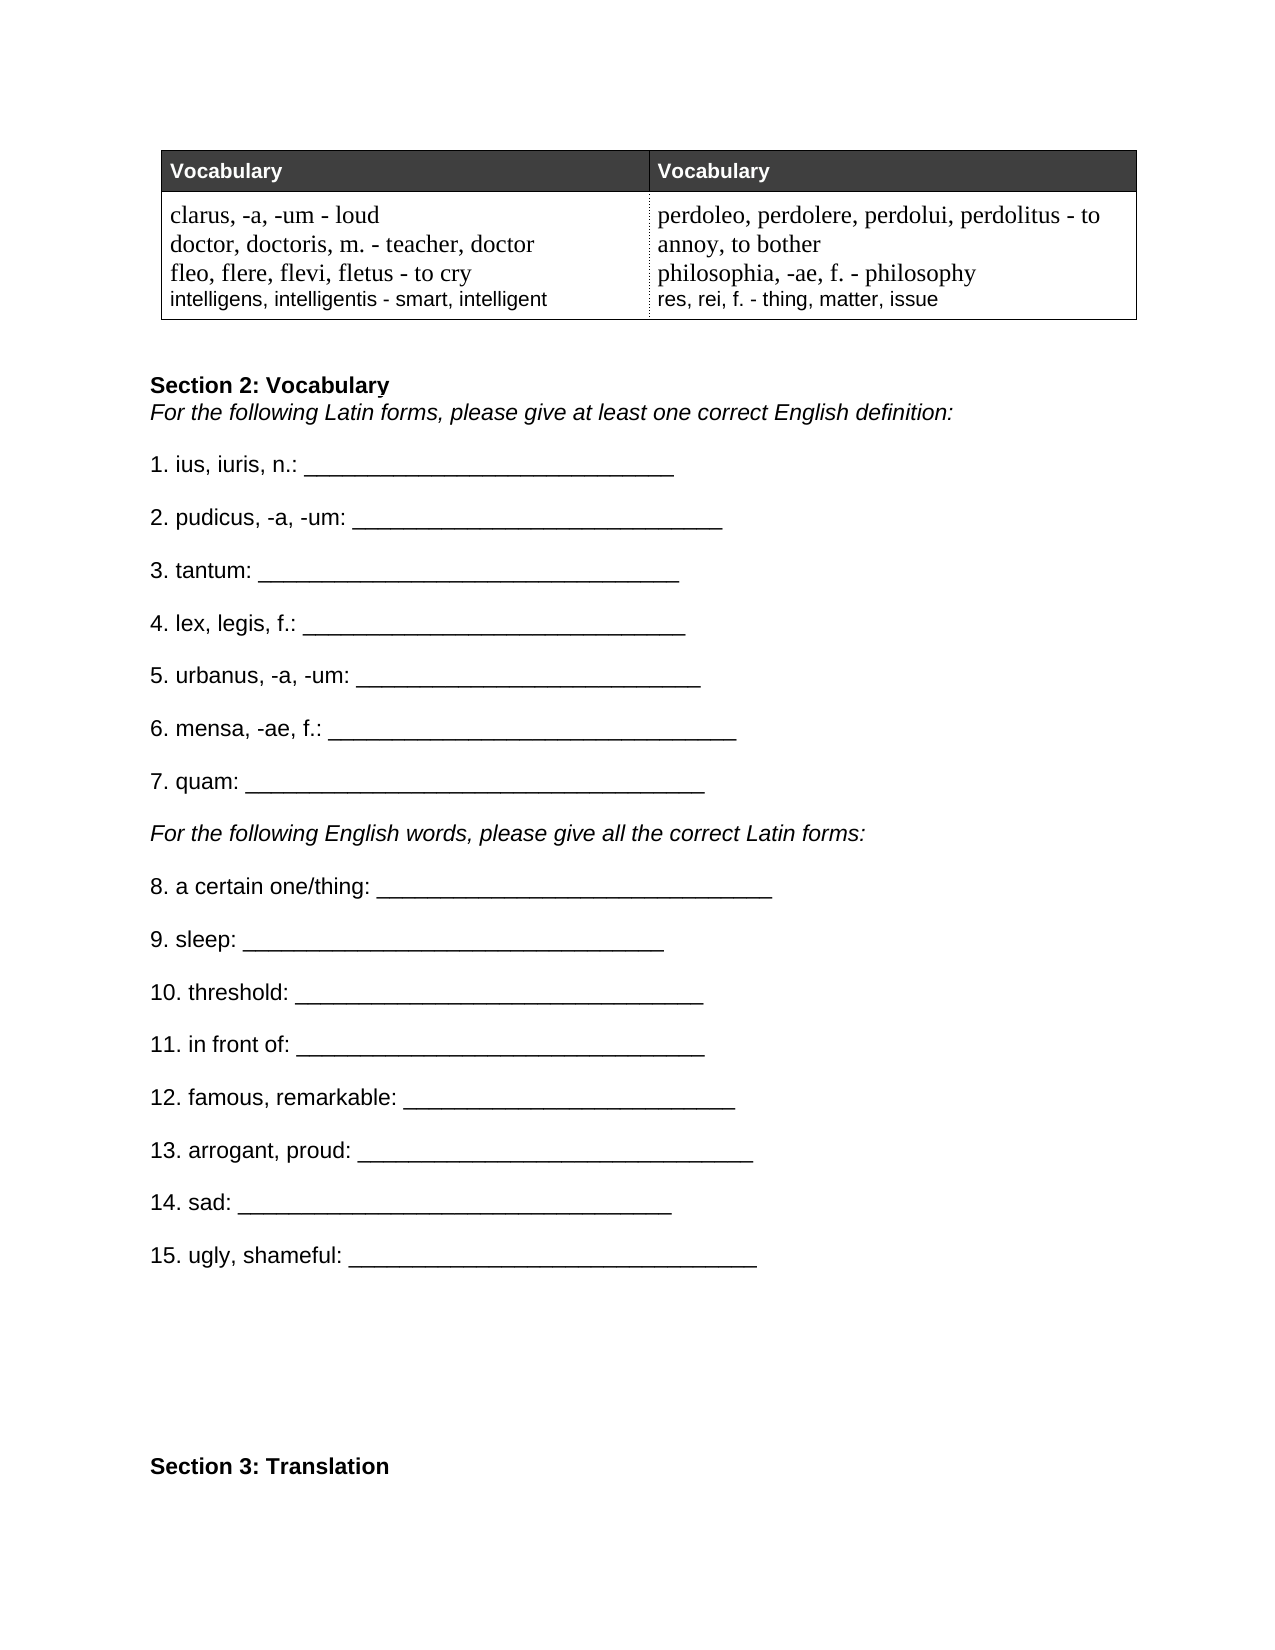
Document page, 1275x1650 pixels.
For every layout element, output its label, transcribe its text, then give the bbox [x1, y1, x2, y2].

text For the following Latin forms, please give at least one correct English definition: [150, 399, 1125, 425]
text Section 3: Translation [150, 1453, 1125, 1479]
table_header Vocabulary [162, 151, 649, 191]
text 9. sleep: _________________________________ [150, 926, 1125, 952]
text 1. ius, iuris, n.: _____________________________ [150, 451, 1125, 478]
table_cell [162, 192, 649, 319]
text 13. arrogant, proud: _______________________________ [150, 1137, 1125, 1163]
text 8. a certain one/thing: _______________________________ [150, 873, 1125, 899]
table_header Vocabulary [650, 151, 1136, 191]
text 3. tantum: _________________________________ [150, 557, 1125, 583]
text 11. in front of: ________________________________ [150, 1031, 1125, 1057]
text For the following English words, please give all the correct Latin forms: [150, 820, 1125, 847]
text 7. quam: ____________________________________ [150, 768, 1125, 794]
text 5. urbanus, -a, -um: ___________________________ [150, 662, 1125, 688]
text 2. pudicus, -a, -um: _____________________________ [150, 504, 1125, 530]
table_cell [649, 192, 1136, 319]
text 6. mensa, -ae, f.: ________________________________ [150, 715, 1125, 741]
text 12. famous, remarkable: __________________________ [150, 1084, 1125, 1110]
text 4. lex, legis, f.: ______________________________ [150, 609, 1125, 636]
text Section 2: Vocabulary [150, 372, 1125, 399]
text 15. ugly, shameful: ________________________________ [150, 1242, 1125, 1268]
text 10. threshold: ________________________________ [150, 978, 1125, 1005]
text 14. sad: __________________________________ [150, 1189, 1125, 1216]
